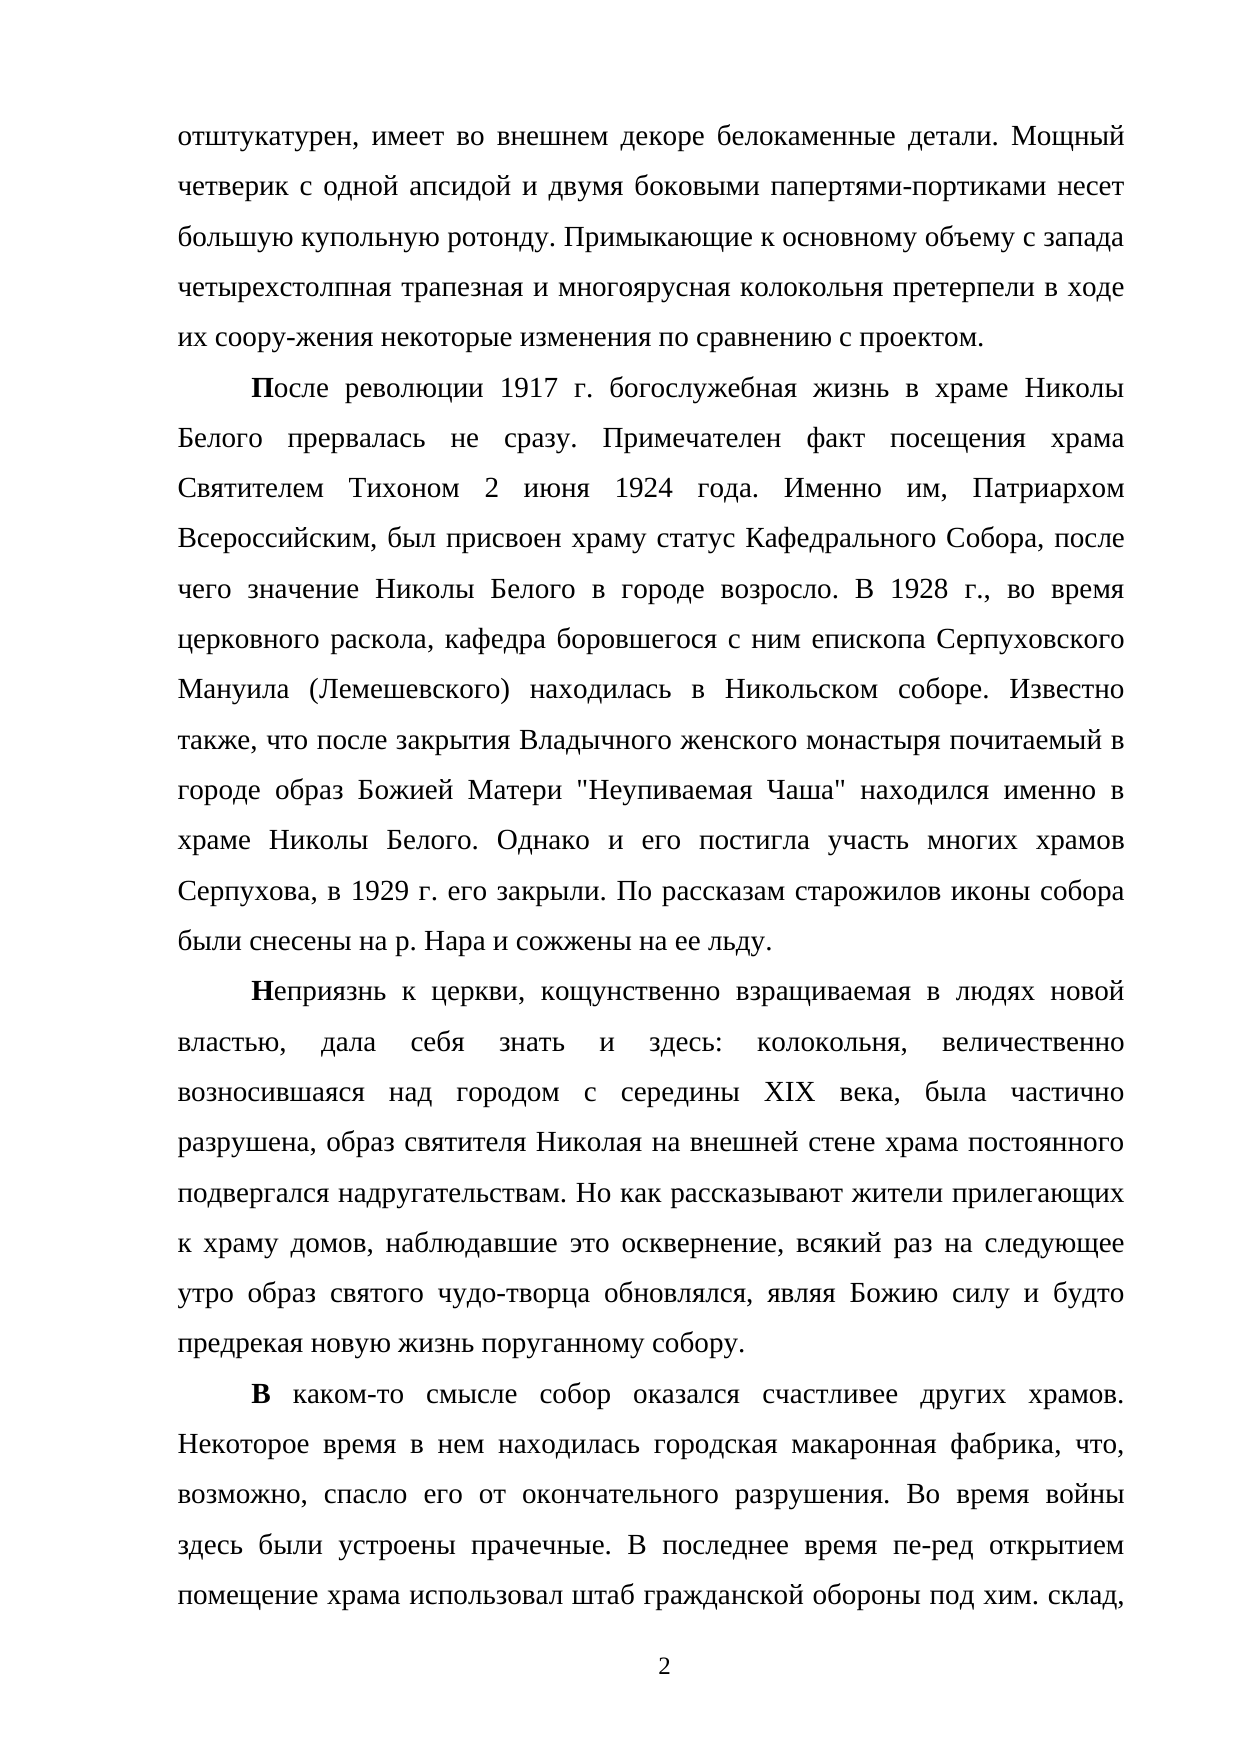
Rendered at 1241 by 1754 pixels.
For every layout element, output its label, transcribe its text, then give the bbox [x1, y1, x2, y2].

text После революции . богослужебная жизнь в храме Николы Белого прервалась не сразу. Примечателен факт посещения храма Святителем Тихоном 2 июня 1924 года. Именно им, Патриархом Всероссийским, был присвоен храму статус Кафедрального Собора, после чего значение Николы Белого в городе возросло. В ., во время церковного раскола, кафедра боровшегося с ним епископа Серпуховского Мануила (Лемешевского) находилась в Никольском соборе. Известно также, что после закрытия Владычного женского монастыря почитаемый в городе образ Божией Матери "Неупиваемая Чаша" находился именно в храме Николы Белого. Однако и его постигла участь многих храмов Серпухова, в . его закрыли. По рассказам старожилов иконы собора были снесены на р. Нара и сожжены на ее льду. [177, 370, 1125, 957]
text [177, 1376, 1125, 1611]
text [177, 118, 1125, 353]
text Неприязнь к церкви, кощунственно взращиваемая в людях новой властью, дала себя знать и здесь: колокольня, величественно возносившаяся над городом с середины XIX века, была частично разрушена, образ святителя Николая на внешней стене храма постоянного подвергался надругательствам. Но как рассказывают жители прилегающих к храму домов, наблюдавшие это осквернение, всякий раз на следующее утро образ святого чудо-творца обновлялся, являя Божию силу и будто предрекая новую жизнь поруганному собору. [177, 973, 1125, 1359]
